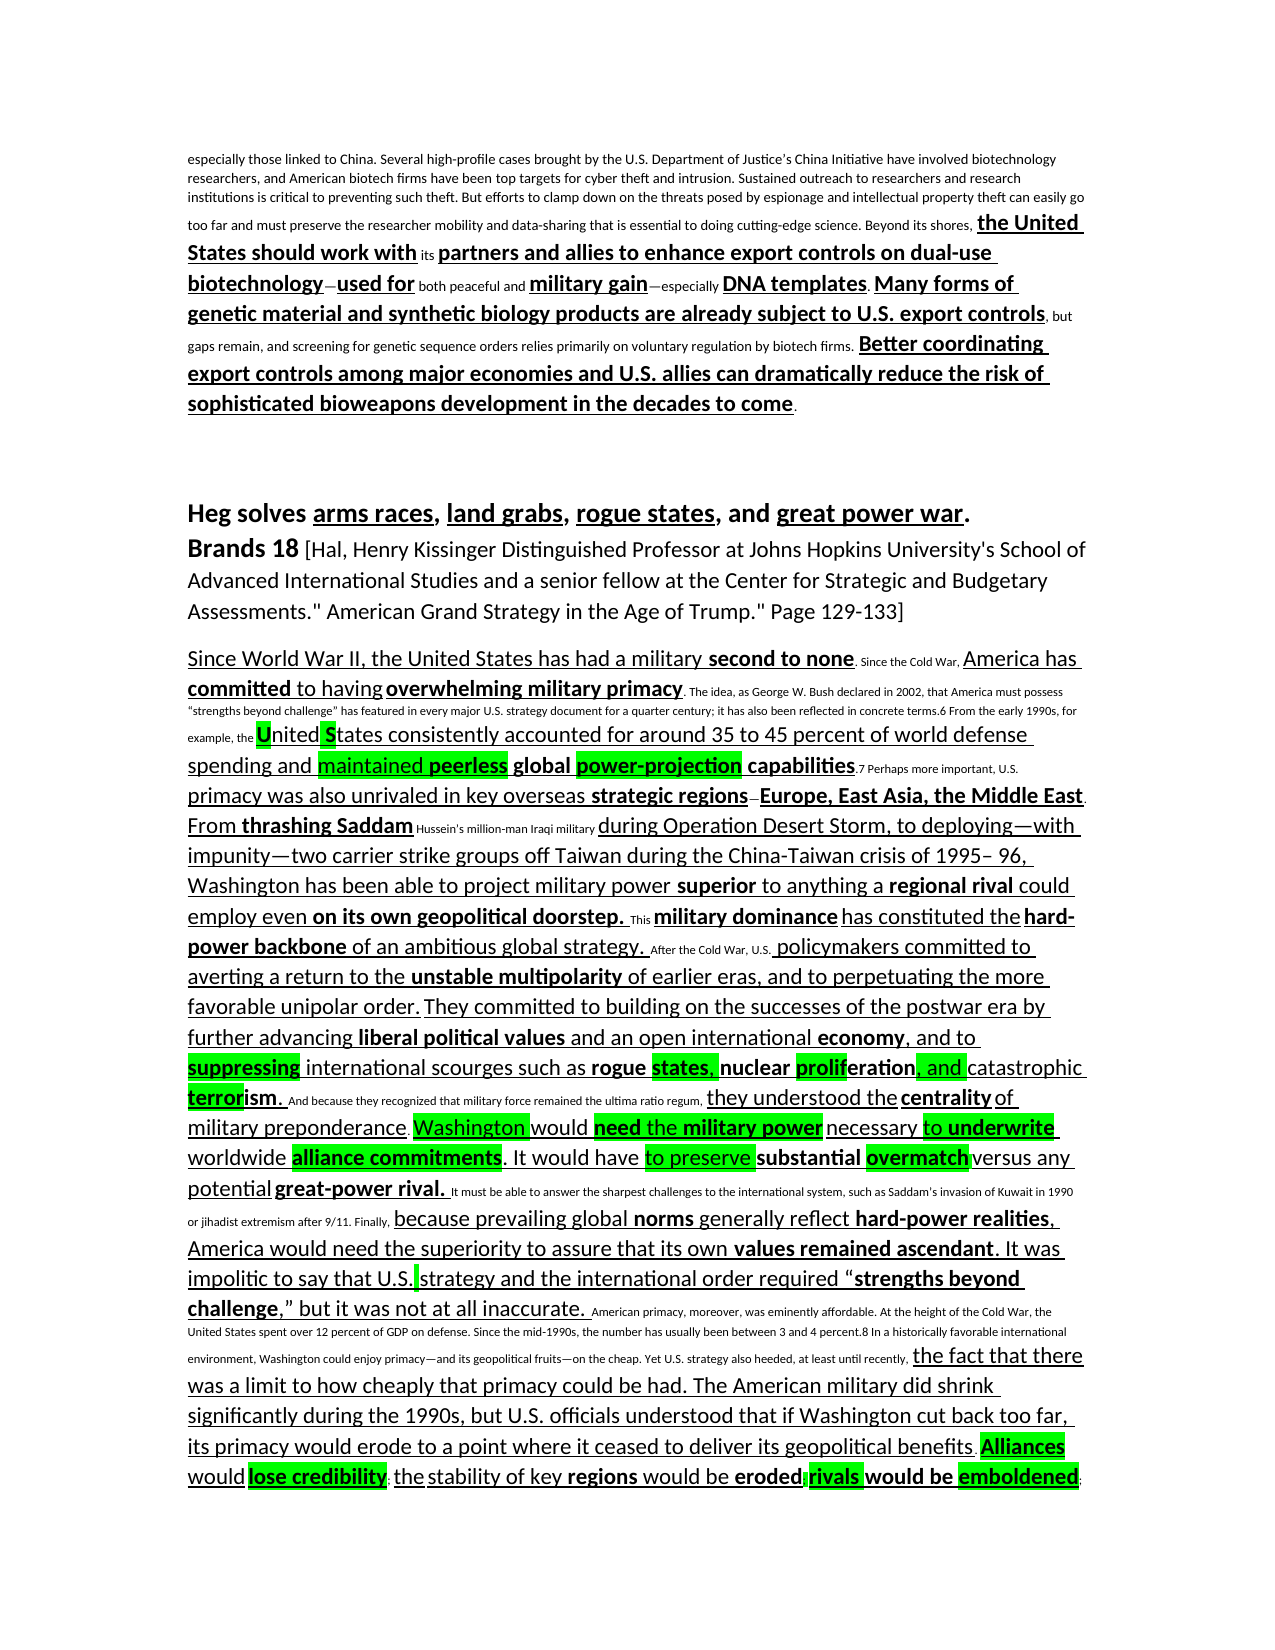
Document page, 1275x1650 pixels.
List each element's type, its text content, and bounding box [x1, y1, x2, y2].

text Brands 18 [Hal, Henry Kissinger Distinguished Professor at Johns Hopkins University's School of Advanced International Studies and a senior fellow at the Center for Strategic and Budgetary Assessments." American Grand Strategy in the Age of Trump." Page 129-133] [187, 531, 1087, 625]
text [187, 1078, 1087, 1490]
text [187, 150, 1087, 418]
subtitle Heg solves arms races, land grabs, rogue states, and great power war. [187, 496, 1087, 529]
